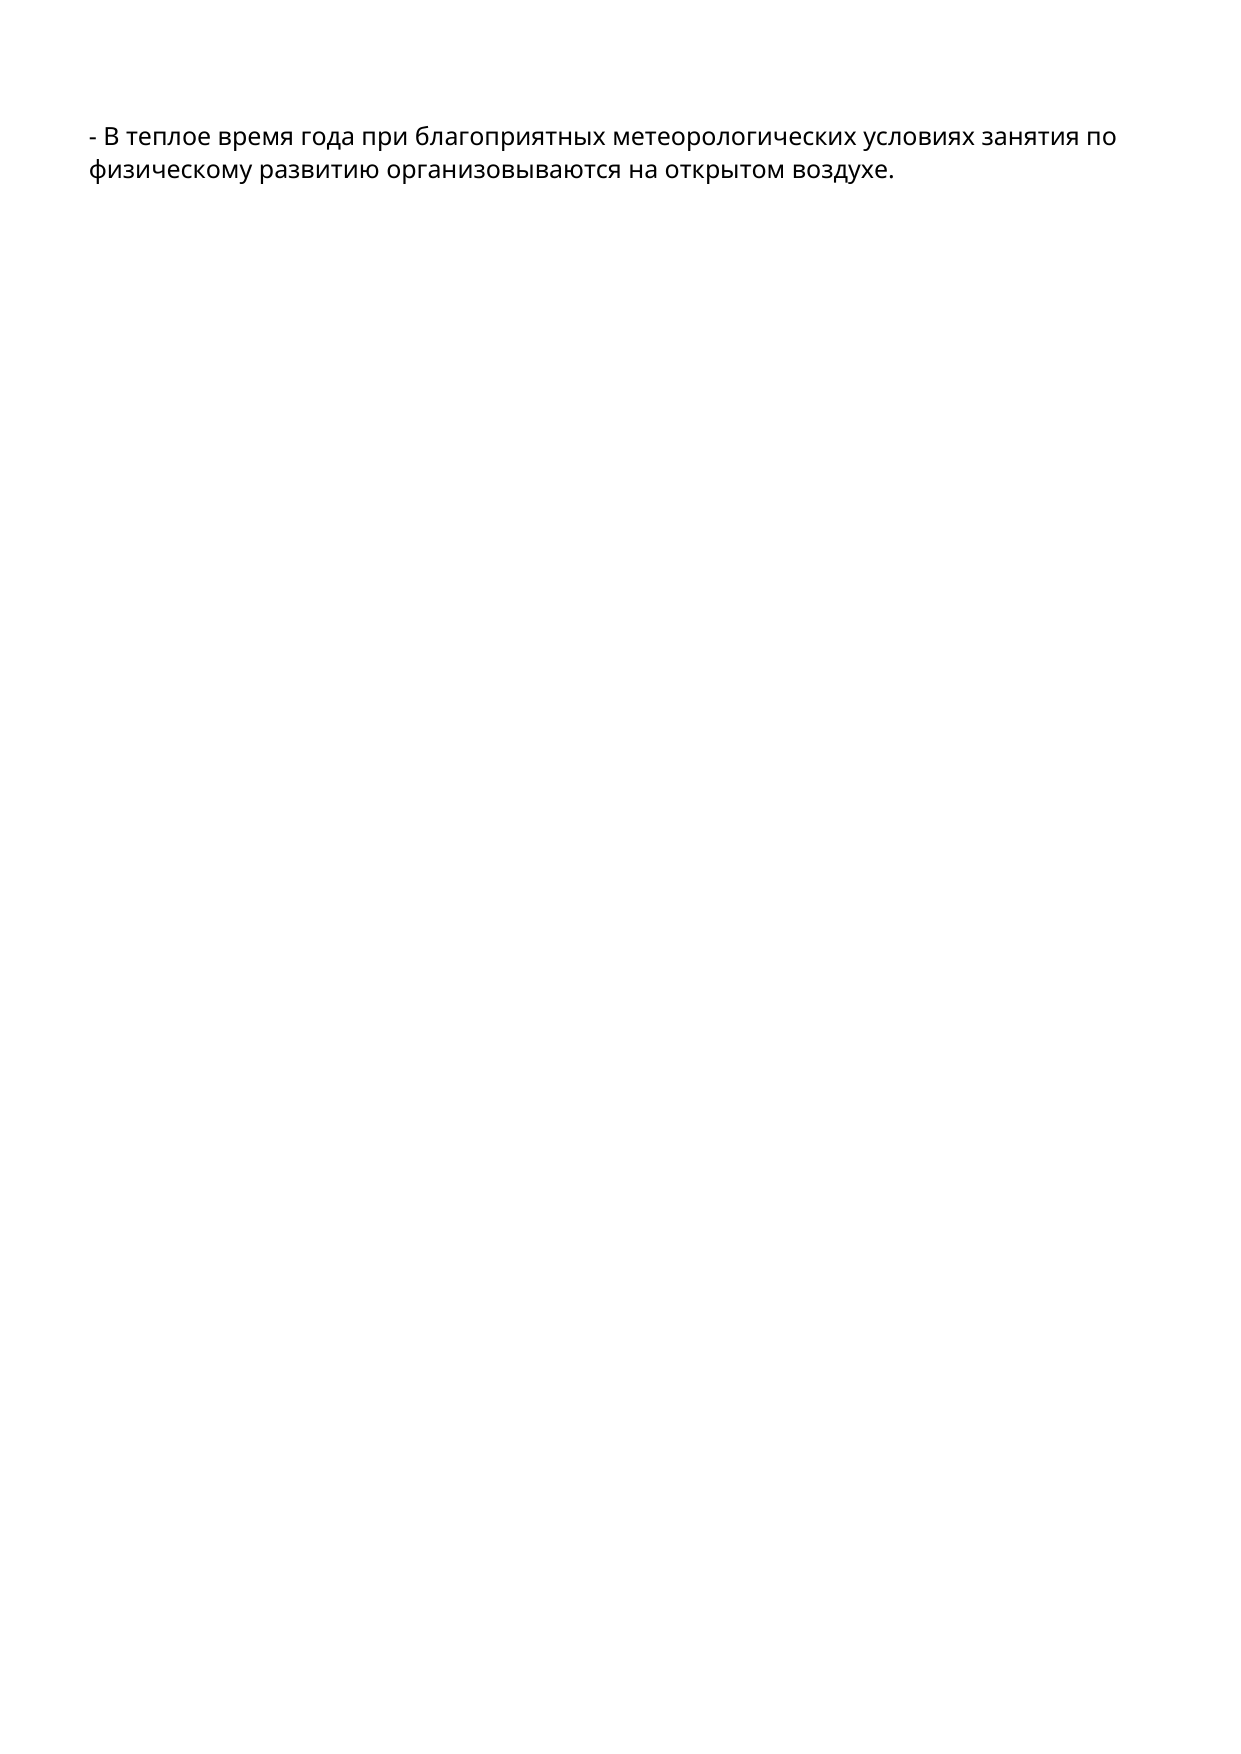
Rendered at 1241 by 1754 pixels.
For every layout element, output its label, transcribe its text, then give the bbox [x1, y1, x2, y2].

text - В теплое время года при благоприятных метеорологических условиях занятия по физическому развитию организовываются на открытом воздухе. [895, 118, 1152, 186]
